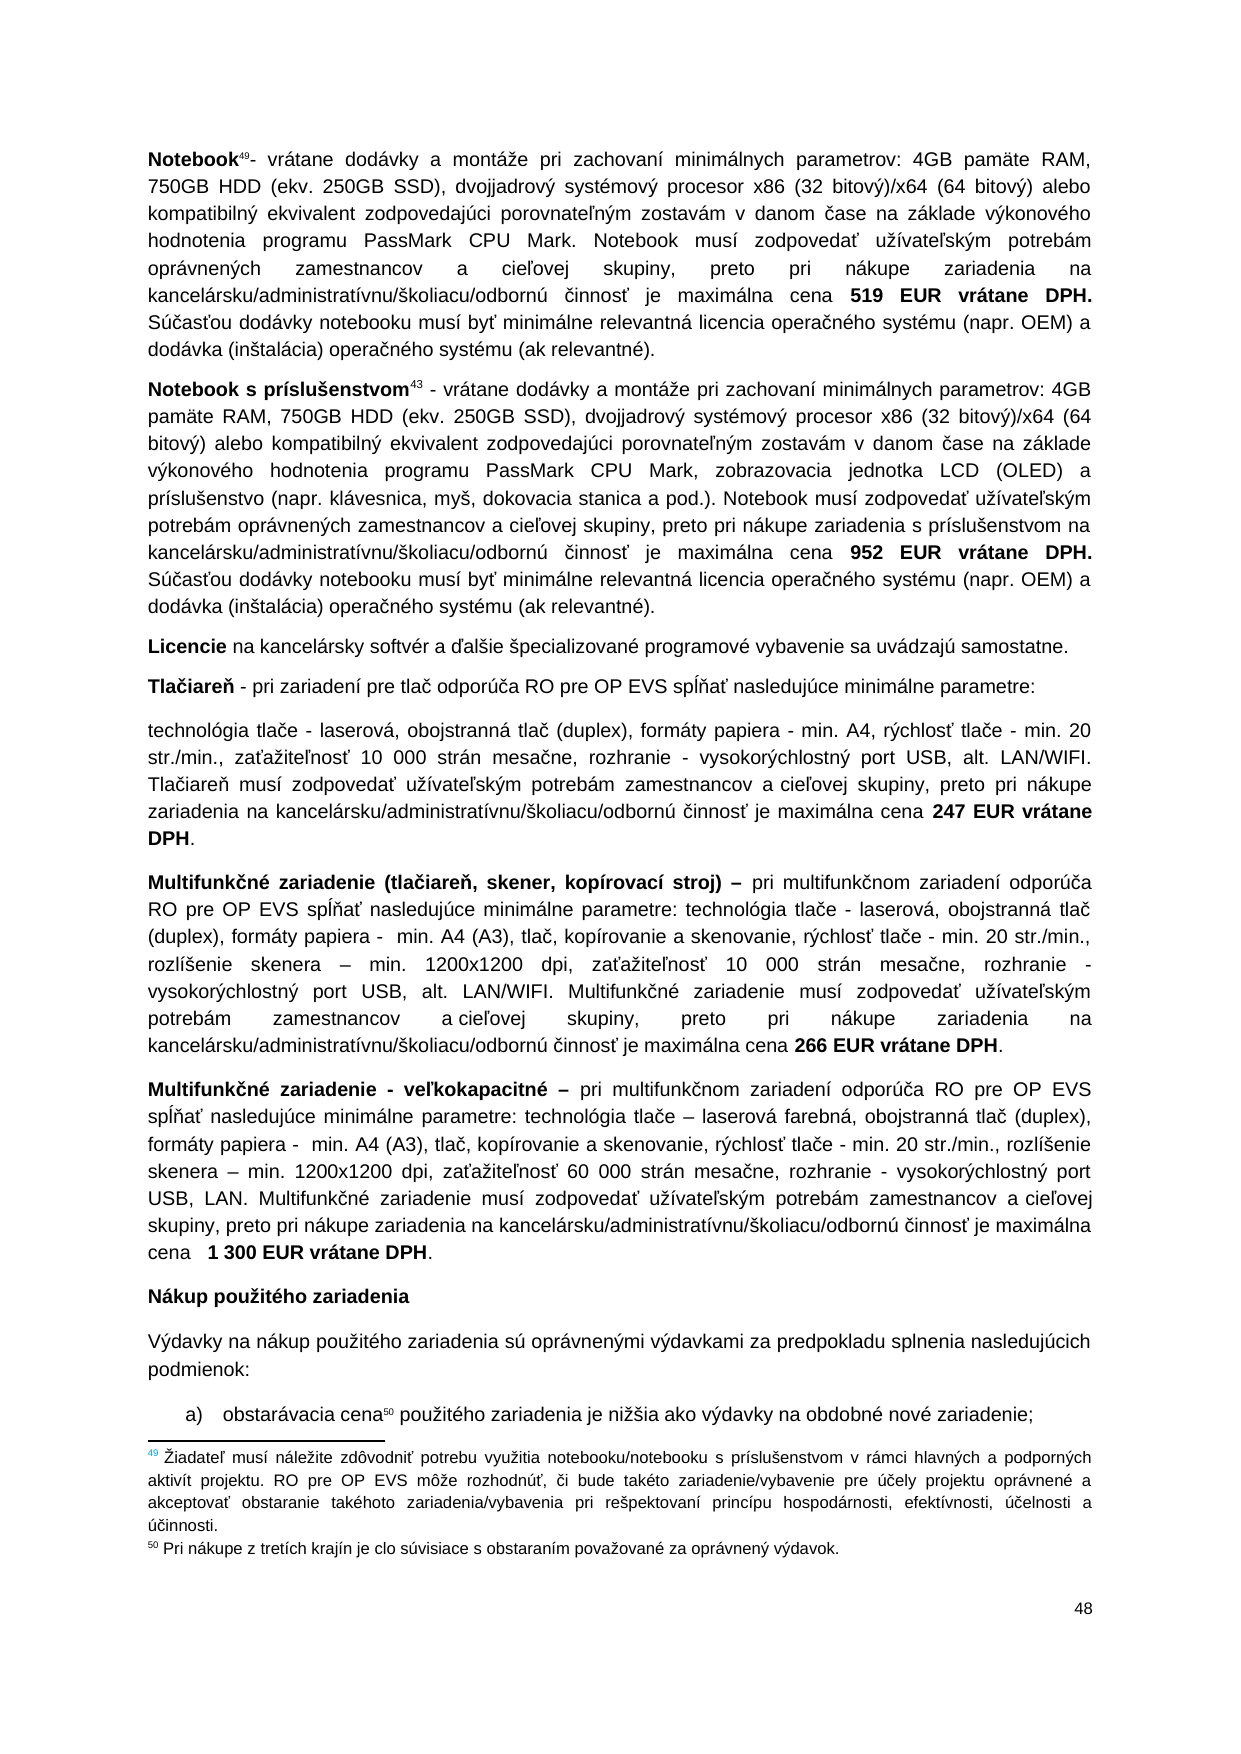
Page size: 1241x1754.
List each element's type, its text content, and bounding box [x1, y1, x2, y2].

text Multifunkčné zariadenie (tlačiareň, skener, kopírovací stroj) – pri multifunkčnom zariadení odporúča RO pre OP EVS spĺňať nasledujúce minimálne parametre: technológia tlače - laserová, obojstranná tlač (duplex), formáty papiera - min. A4 (A3), tlač, kopírovanie a skenovanie, rýchlosť tlače - min. 20 str./min., rozlíšenie skenera – min. 1200x1200 dpi, zaťažiteľnosť 10 000 strán mesačne, rozhranie - vysokorýchlostný port USB, alt. LAN/WIFI. Multifunkčné zariadenie musí zodpovedať užívateľským potrebám zamestnancov a cieľovej skupiny, preto pri nákupe zariadenia na kancelársku/administratívnu/školiacu/odbornú činnosť je maximálna cena 266 EUR vrátane DPH. [148, 871, 1092, 1057]
text Multifunkčné zariadenie - veľkokapacitné – pri multifunkčnom zariadení odporúča RO pre OP EVS spĺňať nasledujúce minimálne parametre: technológia tlače – laserová farebná, obojstranná tlač (duplex), formáty papiera - min. A4 (A3), tlač, kopírovanie a skenovanie, rýchlosť tlače - min. 20 str./min., rozlíšenie skenera – min. 1200x1200 dpi, zaťažiteľnosť 60 000 strán mesačne, rozhranie - vysokorýchlostný port USB, LAN. Multifunkčné zariadenie musí zodpovedať užívateľským potrebám zamestnancov a cieľovej skupiny, preto pri nákupe zariadenia na kancelársku/administratívnu/školiacu/odbornú činnosť je maximálna cena 1 300 EUR vrátane DPH. [148, 1078, 1092, 1264]
text Notebook s príslušenstvom43 - vrátane dodávky a montáže pri zachovaní minimálnych parametrov: 4GB pamäte RAM, 750GB HDD (ekv. 250GB SSD), dvojjadrový systémový procesor x86 (32 bitový)/x64 (64 bitový) alebo kompatibilný ekvivalent zodpovedajúci porovnateľným zostavám v danom čase na základe výkonového hodnotenia programu PassMark CPU Mark, zobrazovacia jednotka LCD (OLED) a príslušenstvo (napr. klávesnica, myš, dokovacia stanica a pod.). Notebook musí zodpovedať užívateľským potrebám oprávnených zamestnancov a cieľovej skupiny, preto pri nákupe zariadenia s príslušenstvom na kancelársku/administratívnu/školiacu/odbornú činnosť je maximálna cena 952 EUR vrátane DPH. Súčasťou dodávky notebooku musí byť minimálne relevantná licencia operačného systému (napr. OEM) a dodávka (inštalácia) operačného systému (ak relevantné). [148, 378, 1092, 618]
text Tlačiareň - pri zariadení pre tlač odporúča RO pre OP EVS spĺňať nasledujúce minimálne parametre: [148, 674, 1092, 697]
text Nákup použitého zariadenia [148, 1285, 1092, 1308]
text Licencie na kancelársky softvér a ďalšie špecializované programové vybavenie sa uvádzajú samostatne. [148, 635, 1092, 658]
text Výdavky na nákup použitého zariadenia sú oprávnenými výdavkami za predpokladu splnenia nasledujúcich podmienok: [148, 1330, 1092, 1381]
text technológia tlače - laserová, obojstranná tlač (duplex), formáty papiera - min. A4, rýchlosť tlače - min. 20 str./min., zaťažiteľnosť 10 000 strán mesačne, rozhranie - vysokorýchlostný port USB, alt. LAN/WIFI. Tlačiareň musí zodpovedať užívateľským potrebám zamestnancov a cieľovej skupiny, preto pri nákupe zariadenia na kancelársku/administratívnu/školiacu/odbornú činnosť je maximálna cena 247 EUR vrátane DPH. [148, 718, 1092, 850]
list obstarávacia cena použitého zariadenia je nižšia ako výdavky na obdobné nové zariadenie; [185, 1403, 1092, 1426]
text Notebook- vrátane dodávky a montáže pri zachovaní minimálnych parametrov: 4GB pamäte RAM, 750GB HDD (ekv. 250GB SSD), dvojjadrový systémový procesor x86 (32 bitový)/x64 (64 bitový) alebo kompatibilný ekvivalent zodpovedajúci porovnateľným zostavám v danom čase na základe výkonového hodnotenia programu PassMark CPU Mark. Notebook musí zodpovedať užívateľským potrebám oprávnených zamestnancov a cieľovej skupiny, preto pri nákupe zariadenia na kancelársku/administratívnu/školiacu/odbornú činnosť je maximálna cena 519 EUR vrátane DPH. Súčasťou dodávky notebooku musí byť minimálne relevantná licencia operačného systému (napr. OEM) a dodávka (inštalácia) operačného systému (ak relevantné). [148, 148, 1092, 361]
